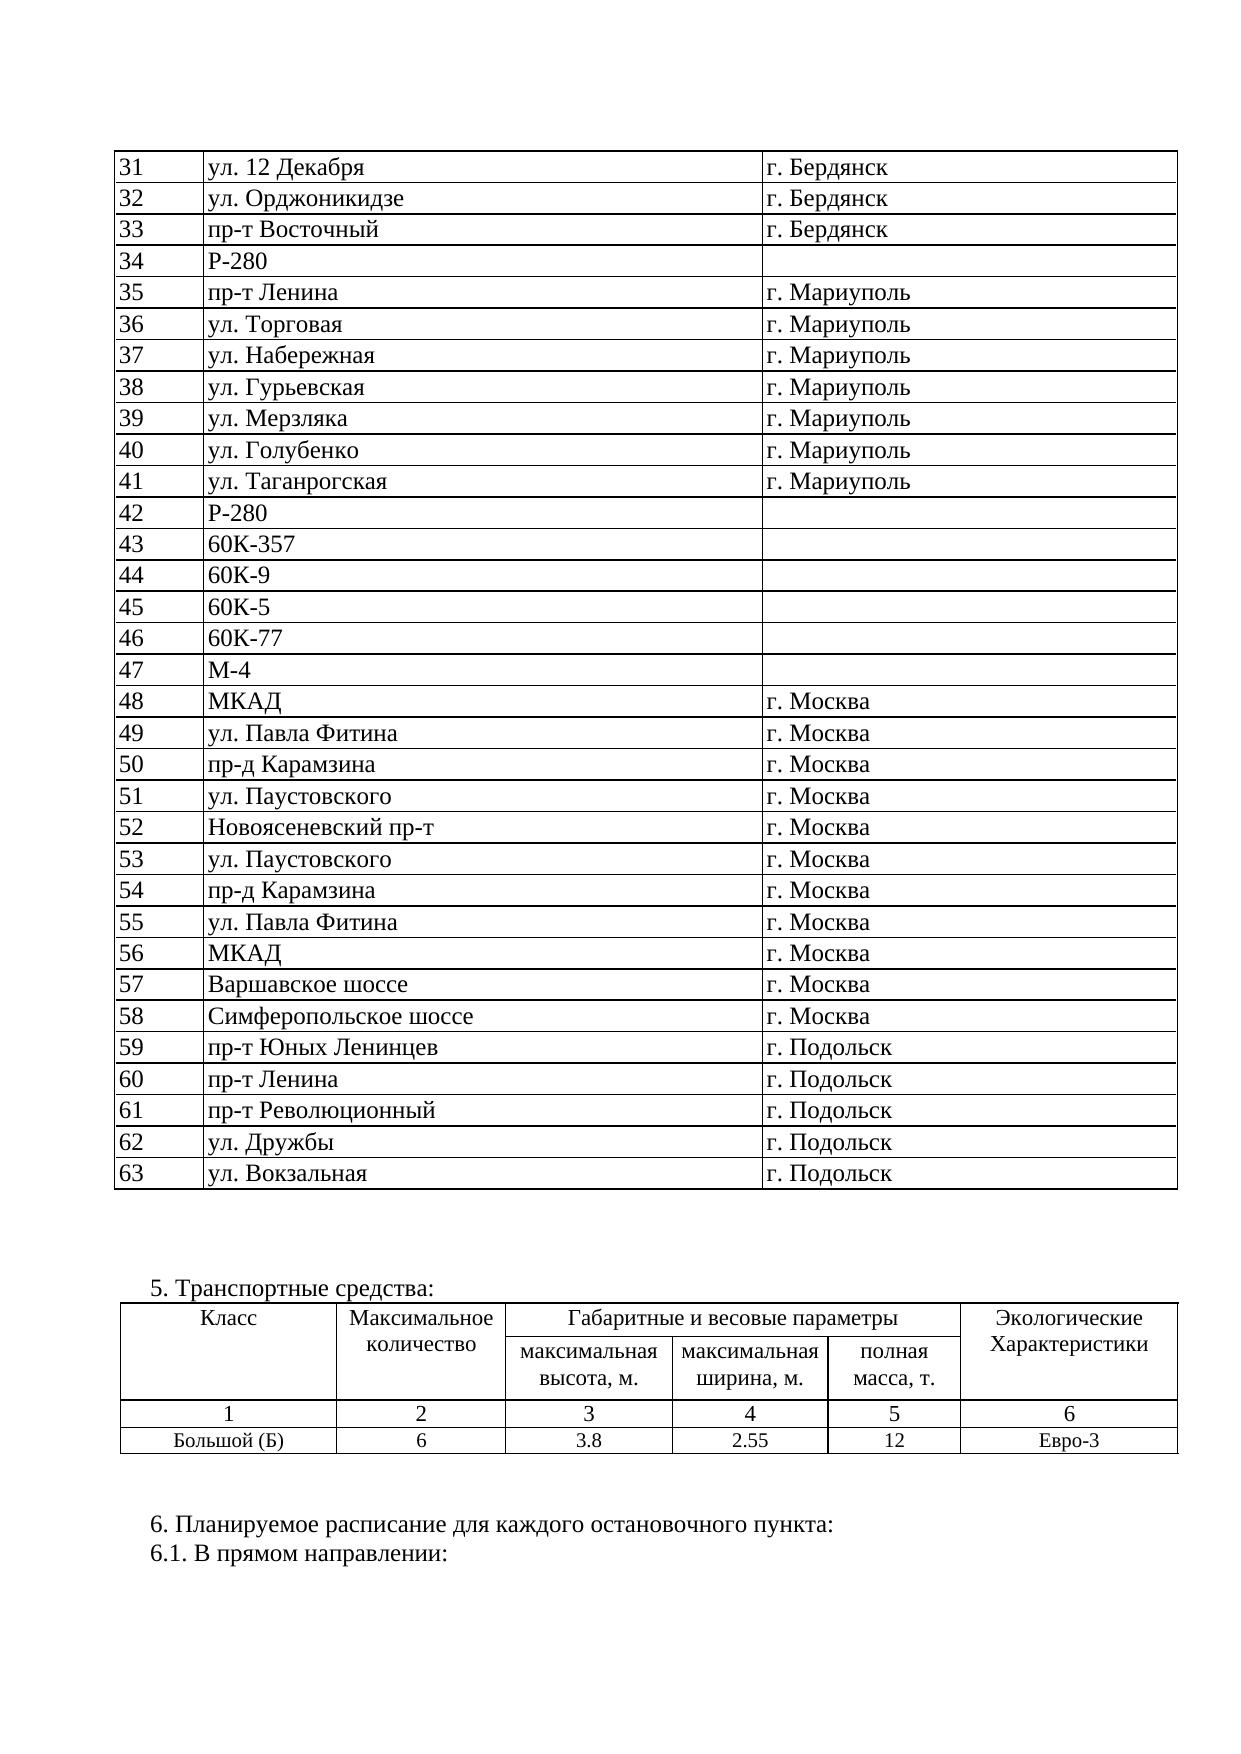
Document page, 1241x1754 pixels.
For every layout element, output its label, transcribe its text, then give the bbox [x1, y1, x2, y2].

table_cell 4 [673, 1401, 827, 1427]
table_cell 59 [115, 1032, 203, 1062]
table_cell МКАД [204, 686, 762, 716]
table_cell г. Москва [763, 748, 1177, 779]
table_cell г. Москва [763, 905, 1177, 936]
table_cell [763, 590, 1177, 622]
table_cell г. Москва [763, 716, 1177, 748]
table_cell ул. Орджоникидзе [204, 183, 762, 213]
table_cell [763, 622, 1177, 653]
table_cell ул. Паустовского [204, 844, 762, 873]
table_cell 60К-357 [204, 529, 762, 559]
table_cell г. Подольск [763, 1157, 1177, 1188]
table_cell 6 [961, 1401, 1177, 1427]
table_cell 2 [337, 1401, 505, 1427]
table_cell г. Москва [763, 999, 1177, 1031]
table_cell МКАД [204, 938, 762, 968]
table_cell 32 [115, 183, 203, 213]
table_cell г. Мариуполь [763, 370, 1177, 402]
table_cell ул. Вокзальная [204, 1158, 762, 1188]
table_cell г. Мариуполь [763, 433, 1177, 464]
table_cell 38 [115, 371, 203, 402]
table_cell полная масса, т. [829, 1337, 960, 1399]
table_cell г. Москва [763, 936, 1177, 968]
table_cell пр-т Восточный [204, 215, 762, 244]
table_cell [763, 244, 1177, 276]
table_cell г. Бердянск [763, 152, 1177, 181]
table_cell 60К-77 [204, 623, 762, 653]
table_cell 53 [115, 843, 203, 873]
table_cell 42 [115, 497, 203, 527]
table_cell 34 [115, 245, 203, 276]
table_cell 51 [115, 780, 203, 811]
table_cell 3 [506, 1401, 672, 1427]
table_cell г. Москва [763, 811, 1177, 842]
table_cell 54 [115, 875, 203, 905]
table_cell Р-280 [204, 498, 762, 527]
table_cell ул. Торговая [204, 309, 762, 339]
table_cell 61 [115, 1095, 203, 1125]
table_cell г. Москва [763, 968, 1177, 999]
table_cell [763, 496, 1177, 527]
table_cell [763, 559, 1177, 590]
table_cell 57 [115, 969, 203, 999]
table_cell г. Москва [763, 685, 1177, 716]
table_cell 60 [115, 1063, 203, 1094]
table_cell пр-т Ленина [204, 1064, 762, 1094]
table_cell 62 [115, 1126, 203, 1157]
table_cell 58 [115, 1000, 203, 1031]
table_cell пр-т Юных Ленинцев [204, 1032, 762, 1062]
table_cell 41 [115, 466, 203, 496]
table_cell 45 [115, 591, 203, 622]
table_cell 52 [115, 812, 203, 842]
table_cell 3.8 [506, 1428, 672, 1452]
table_header Класс [121, 1304, 336, 1399]
table_cell Варшавское шоссе [204, 970, 762, 999]
table_cell 43 [115, 529, 203, 559]
table_cell 55 [115, 906, 203, 936]
table_cell пр-д Карамзина [204, 749, 762, 779]
table_cell г. Подольск [763, 1094, 1177, 1125]
table_cell 44 [115, 560, 203, 590]
table_cell 49 [115, 717, 203, 748]
table_header Габаритные и весовые параметры [506, 1304, 960, 1336]
table_cell 50 [115, 749, 203, 779]
table_cell ул. Павла Фитина [204, 718, 762, 748]
table_cell 46 [115, 623, 203, 653]
table_cell 47 [115, 654, 203, 685]
table_cell г. Подольск [763, 1125, 1177, 1157]
table_cell 31 [115, 152, 203, 181]
table_cell 2.55 [673, 1428, 827, 1452]
table_header Максимальное количество [337, 1304, 505, 1399]
table_cell [763, 528, 1177, 559]
table_cell 12 [829, 1428, 960, 1452]
table_cell г. Бердянск [763, 181, 1177, 213]
table_cell [763, 653, 1177, 685]
table_cell 39 [115, 403, 203, 433]
table_cell 33 [115, 214, 203, 244]
text 5. Транспортные средства: [150, 1273, 1090, 1302]
table_cell 60К-5 [204, 592, 762, 622]
table_cell 48 [115, 686, 203, 716]
table_cell г. Мариуполь [763, 307, 1177, 339]
table_cell пр-д Карамзина [204, 875, 762, 905]
table_cell Симферопольское шоссе [204, 1001, 762, 1031]
table_cell 35 [115, 277, 203, 307]
table_cell г. Подольск [763, 1031, 1177, 1062]
table_cell г. Мариуполь [763, 465, 1177, 496]
table_cell ул. Таганрогская [204, 466, 762, 496]
table_cell 60К-9 [204, 561, 762, 590]
table_cell г. Москва [763, 874, 1177, 905]
table_cell 36 [115, 308, 203, 339]
table_cell Р-280 [204, 246, 762, 276]
table_cell М-4 [204, 655, 762, 685]
table_cell 63 [115, 1158, 203, 1188]
table_header Экологические Характеристики [961, 1304, 1177, 1399]
table_cell г. Мариуполь [763, 339, 1177, 370]
table_cell 37 [115, 340, 203, 370]
table_cell г. Подольск [763, 1062, 1177, 1094]
table_cell максимальная ширина, м. [673, 1337, 827, 1399]
text 6. Планируемое расписание для каждого остановочного пункта: [150, 1509, 1090, 1538]
table_cell г. Москва [763, 842, 1177, 873]
table_cell 1 [121, 1401, 336, 1427]
table_cell ул. Павла Фитина [204, 907, 762, 936]
table_cell ул. Паустовского [204, 781, 762, 811]
table_cell максимальная высота, м. [506, 1337, 672, 1399]
table_cell г. Бердянск [763, 213, 1177, 244]
table_cell г. Москва [763, 779, 1177, 811]
table_cell пр-т Ленина [204, 277, 762, 307]
table_cell 6 [337, 1428, 505, 1452]
table_cell ул. Голубенко [204, 435, 762, 464]
table_cell ул. Дружбы [204, 1127, 762, 1157]
table_cell ул. 12 Декабря [204, 152, 762, 181]
table_cell 40 [115, 434, 203, 464]
table_cell Новоясеневский пр-т [204, 812, 762, 842]
table_cell пр-т Революционный [204, 1095, 762, 1125]
table_cell г. Мариуполь [763, 276, 1177, 307]
table_cell г. Мариуполь [763, 402, 1177, 433]
table_cell ул. Набережная [204, 340, 762, 370]
table_cell Евро-3 [961, 1428, 1177, 1452]
table_cell Большой (Б) [121, 1428, 336, 1452]
table_cell ул. Гурьевская [204, 372, 762, 402]
table_cell 56 [115, 938, 203, 968]
table_cell ул. Мерзляка [204, 403, 762, 433]
text 6.1. В прямом направлении: [150, 1538, 1090, 1567]
table_cell 5 [829, 1401, 960, 1427]
